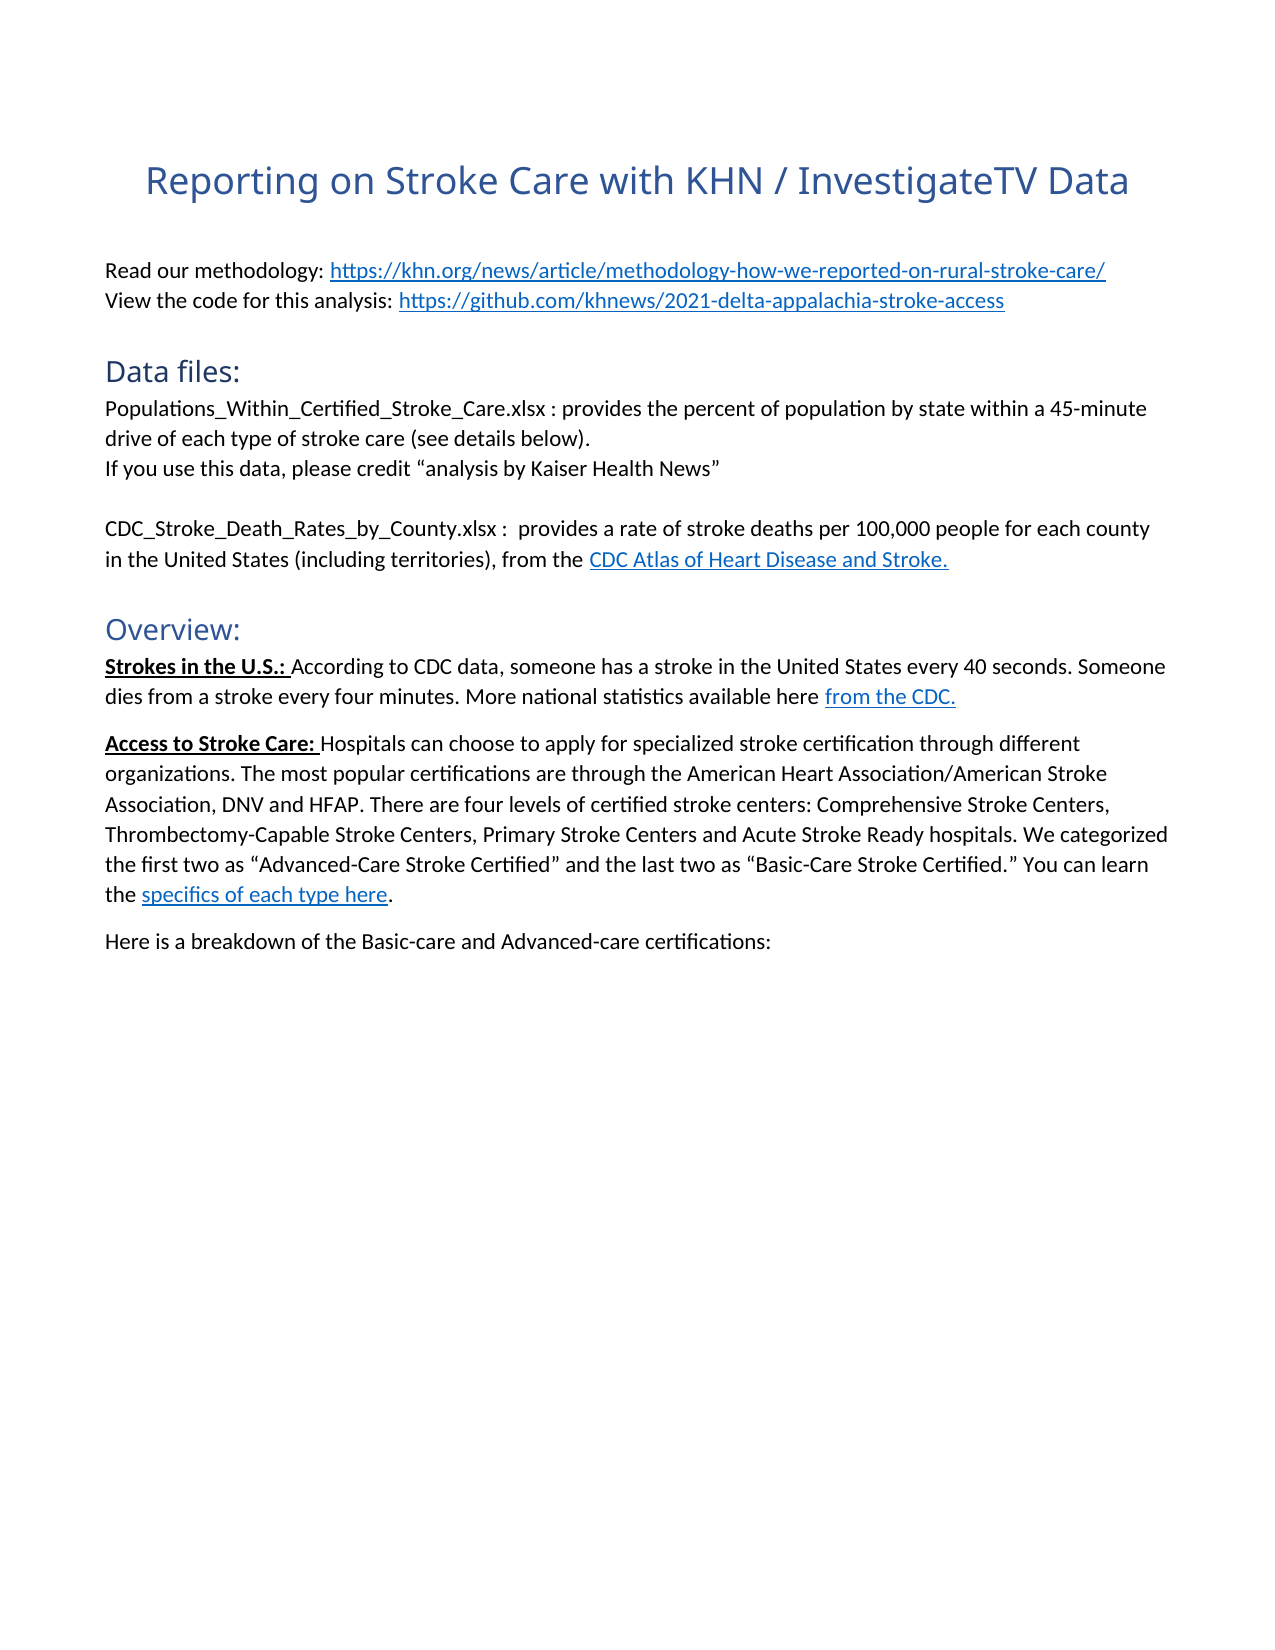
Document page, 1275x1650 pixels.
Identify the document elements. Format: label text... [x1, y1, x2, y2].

text If you use this data, please credit “analysis by Kaiser Health News” [105, 454, 1170, 482]
text Strokes in the U.S.: According to CDC data, someone has a stroke in the United States every 40 seconds. Someone dies from a stroke every four minutes. More national statistics available here from the CDC. [105, 652, 1170, 710]
subtitle Overview: [105, 609, 1170, 649]
subtitle Reporting on Stroke Care with KHN / InvestigateTV Data [105, 154, 1170, 205]
text Populations_Within_Certified_Stroke_Care.xlsx : provides the percent of population by state within a 45-minute drive of each type of stroke care (see details below). [105, 394, 1170, 452]
text Read our methodology: https://khn.org/news/article/methodology-how-we-reported-on-rural-stroke-care/ [105, 256, 1170, 284]
text View the code for this analysis: https://github.com/khnews/2021-delta-appalachia-stroke-access [105, 286, 1170, 314]
subtitle Data files: [105, 351, 1170, 391]
text Here is a breakdown of the Basic-care and Advanced-care certifications: [105, 927, 1170, 955]
text CDC_Stroke_Death_Rates_by_County.xlsx : provides a rate of stroke deaths per 100,000 people for each county in the United States (including territories), from the CDC Atlas of Heart Disease and Stroke. [105, 514, 1170, 573]
text Access to Stroke Care: Hospitals can choose to apply for specialized stroke certification through different organizations. The most popular certifications are through the American Heart Association/American Stroke Association, DNV and HFAP. There are four levels of certified stroke centers: Comprehensive Stroke Centers, Thrombectomy-Capable Stroke Centers, Primary Stroke Centers and Acute Stroke Ready hospitals. We categorized the first two as “Advanced-Care Stroke Certified” and the last two as “Basic-Care Stroke Certified.” You can learn the specifics of each type here. [105, 729, 1170, 908]
